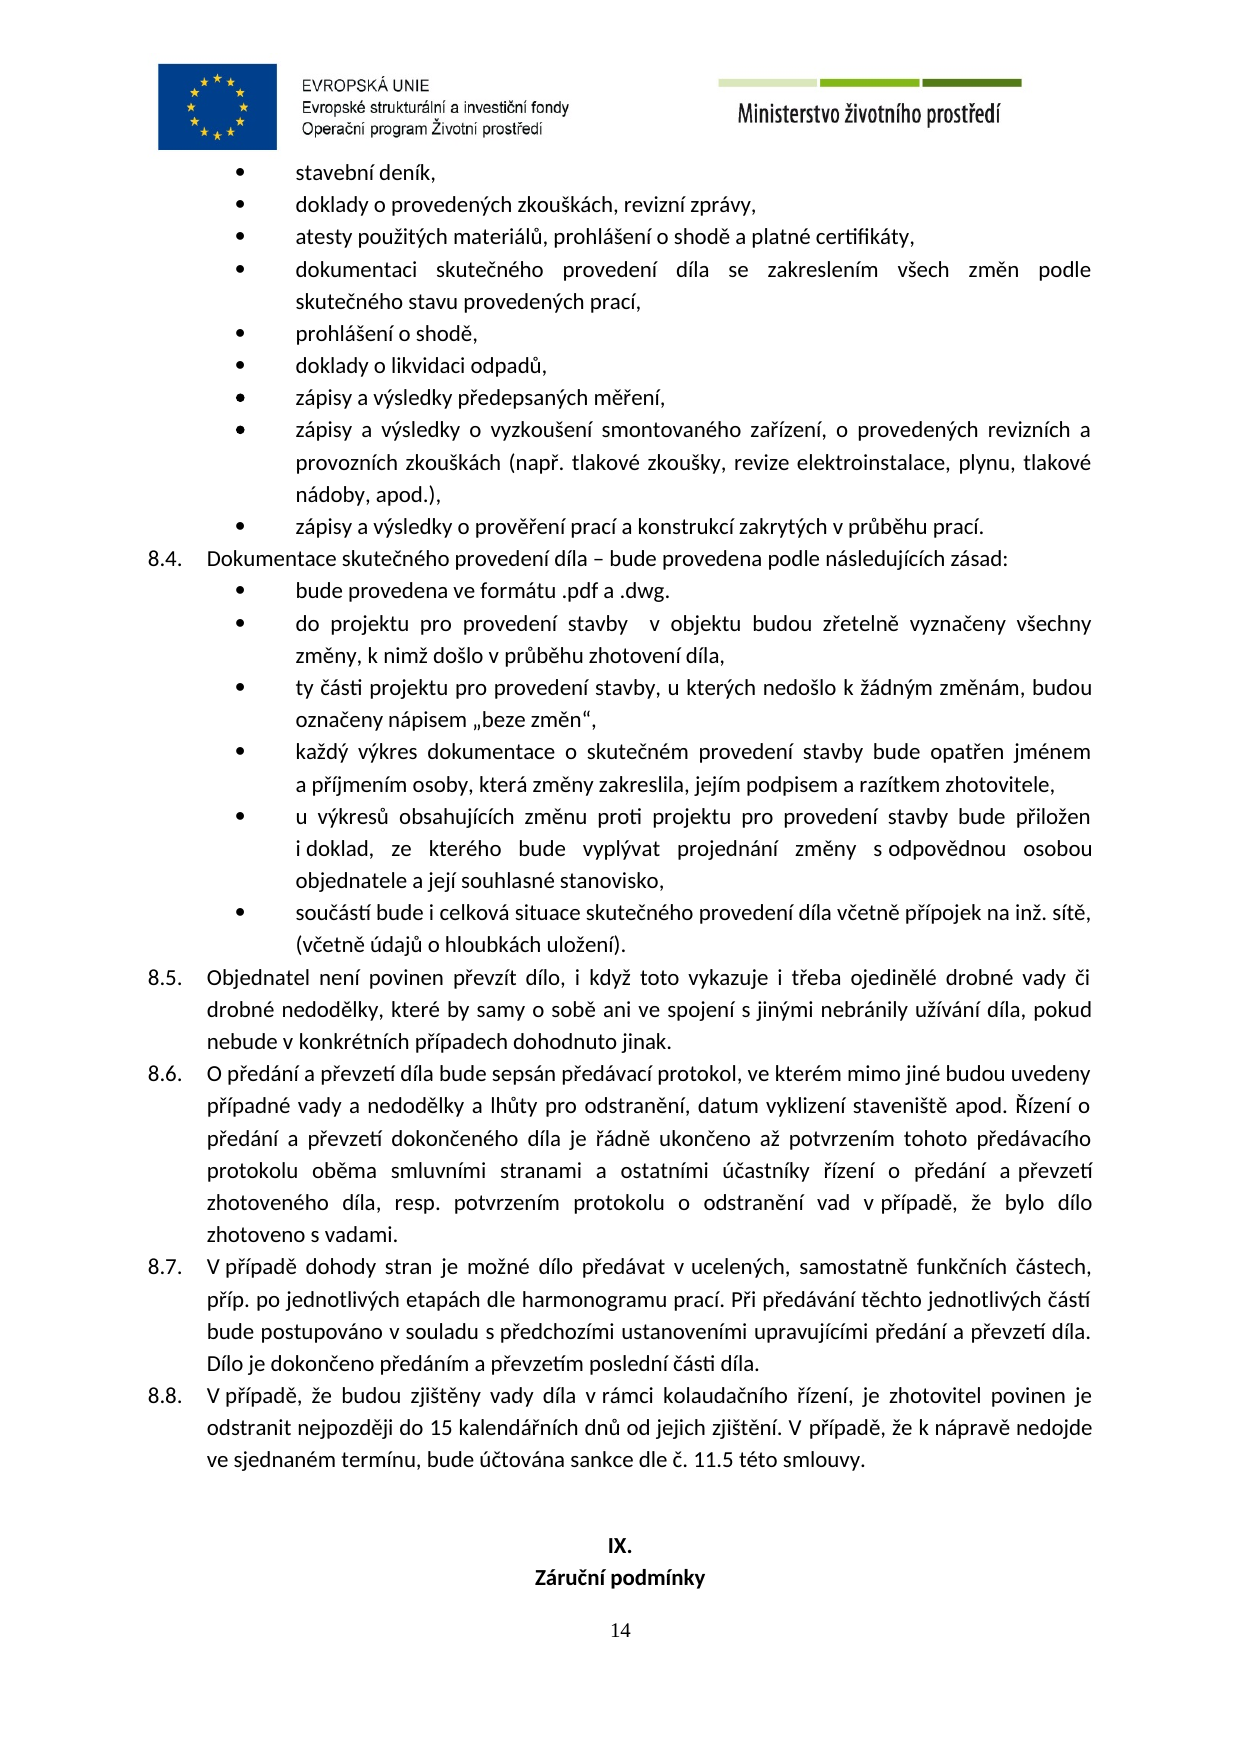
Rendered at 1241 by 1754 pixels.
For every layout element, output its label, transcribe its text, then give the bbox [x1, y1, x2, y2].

list atesty použitých materiálů, prohlášení o shodě a platné certifikáty, [236, 222, 1093, 251]
list zápisy a výsledky o prověření prací a konstrukcí zakrytých v průběhu prací. [236, 512, 1093, 540]
text IX. [148, 1531, 1093, 1559]
list prohlášení o shodě, [236, 319, 1093, 347]
text Záruční podmínky [148, 1563, 1093, 1591]
list do projektu pro provedení stavby v objektu budou zřetelně vyznačeny všechny změny, k nimž došlo v průběhu zhotovení díla, [236, 609, 1093, 669]
list V případě, že budou zjištěny vady díla v rámci kolaudačního řízení, je zhotovitel povinen je odstranit nejpozději do 15 kalendářních dnů od jejich zjištění. V případě, že k nápravě nedojde ve sjednaném termínu, bude účtována sankce dle č. 11.5 této smlouvy. [148, 1381, 1093, 1474]
list stavební deník, [236, 158, 1093, 186]
list zápisy a výsledky o vyzkoušení smontovaného zařízení, o provedených revizních a provozních zkouškách (např. tlakové zkoušky, revize elektroinstalace, plynu, tlakové nádoby, apod.), [236, 416, 1093, 508]
list ty části projektu pro provedení stavby, u kterých nedošlo k žádným změnám, budou označeny nápisem „beze změn“, [236, 673, 1093, 733]
list V případě dohody stran je možné dílo předávat v ucelených, samostatně funkčních částech, příp. po jednotlivých etapách dle harmonogramu prací. Při předávání těchto jednotlivých částí bude postupováno v souladu s předchozími ustanoveními upravujícími předání a převzetí díla. Dílo je dokončeno předáním a převzetím poslední části díla. [148, 1252, 1093, 1377]
list každý výkres dokumentace o skutečném provedení stavby bude opatřen jménem a příjmením osoby, která změny zakreslila, jejím podpisem a razítkem zhotovitele, [236, 737, 1093, 798]
list doklady o likvidaci odpadů, [236, 351, 1093, 379]
list u výkresů obsahujících změnu proti projektu pro provedení stavby bude přiložen i doklad, ze kterého bude vyplývat projednání změny s odpovědnou osobou objednatele a její souhlasné stanovisko, [236, 802, 1093, 894]
list Dokumentace skutečného provedení díla – bude provedena podle následujících zásad: [148, 544, 1093, 572]
list O předání a převzetí díla bude sepsán předávací protokol, ve kterém mimo jiné budou uvedeny případné vady a nedodělky a lhůty pro odstranění, datum vyklizení staveniště apod. Řízení o předání a převzetí dokončeného díla je řádně ukončeno až potvrzením tohoto předávacího protokolu oběma smluvními stranami a ostatními účastníky řízení o předání a převzetí zhotoveného díla, resp. potvrzením protokolu o odstranění vad v případě, že bylo dílo zhotoveno s vadami. [148, 1059, 1093, 1248]
list zápisy a výsledky předepsaných měření, [236, 383, 1093, 411]
list dokumentaci skutečného provedení díla se zakreslením všech změn podle skutečného stavu provedených prací, [236, 255, 1093, 315]
list bude provedena ve formátu .pdf a .dwg. [236, 577, 1093, 604]
list Objednatel není povinen převzít dílo, i když toto vykazuje i třeba ojedinělé drobné vady či drobné nedodělky, které by samy o sobě ani ve spojení s jinými nebránily užívání díla, pokud nebude v konkrétních případech dohodnuto jinak. [148, 963, 1093, 1055]
list součástí bude i celková situace skutečného provedení díla včetně přípojek na inž. sítě, (včetně údajů o hloubkách uložení). [236, 898, 1093, 959]
list doklady o provedených zkouškách, revizní zprávy, [236, 190, 1093, 218]
picture [147, 53, 1091, 159]
